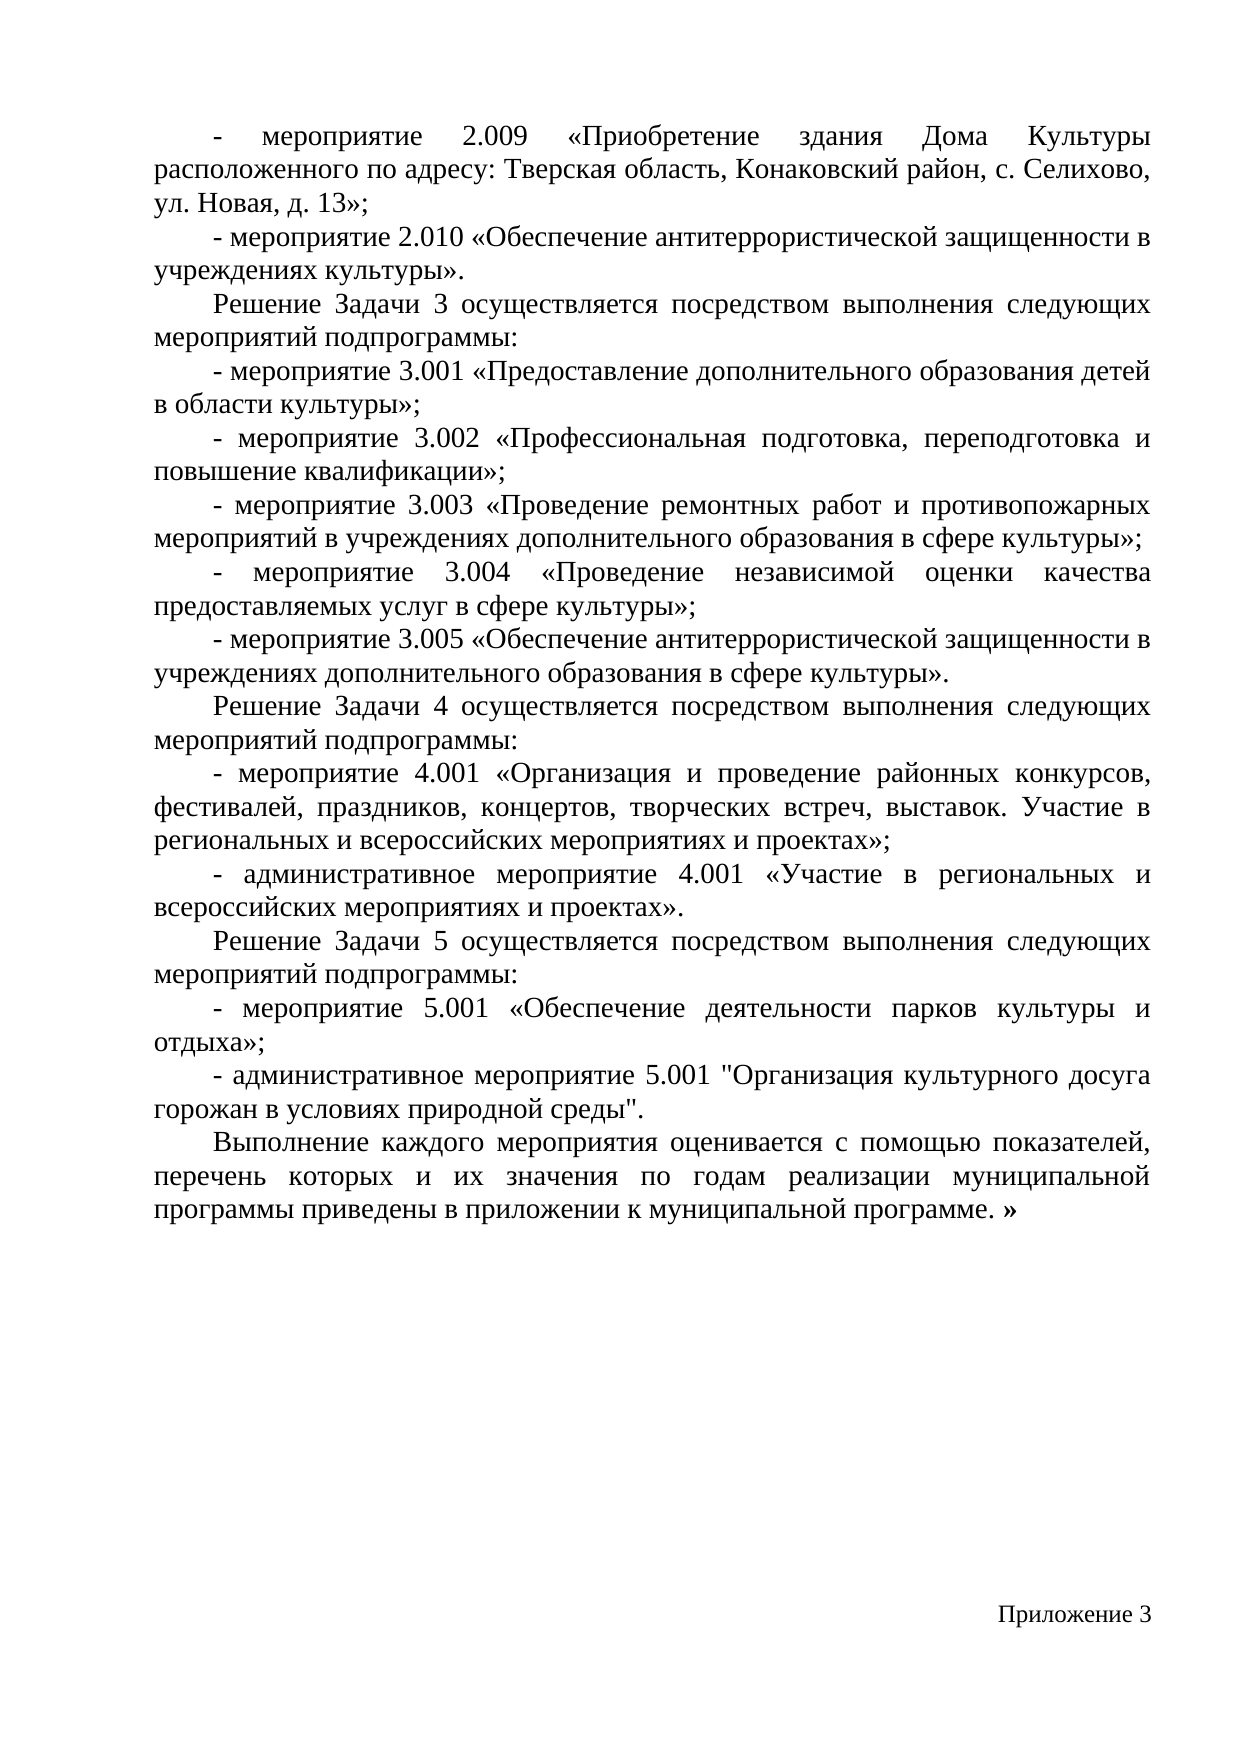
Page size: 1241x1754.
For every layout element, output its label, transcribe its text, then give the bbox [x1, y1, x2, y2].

text - мероприятие 5.001 «Обеспечение деятельности парков культуры и отдыха»; [153, 990, 1152, 1057]
text - мероприятие 3.001 «Предоставление дополнительного образования детей в области культуры»; [153, 353, 1152, 420]
text Выполнение каждого мероприятия оценивается с помощью показателей, перечень которых и их значения по годам реализации муниципальной программы приведены в приложении к муниципальной программе. » [153, 1124, 1152, 1225]
text - мероприятие 2.010 «Обеспечение антитеррористической защищенности в учреждениях культуры». [153, 219, 1152, 286]
text - мероприятие 3.004 «Проведение независимой оценки качества предоставляемых услуг в сфере культуры»; [153, 554, 1152, 621]
text - мероприятие 3.005 «Обеспечение антитеррористической защищенности в учреждениях дополнительного образования в сфере культуры». [153, 621, 1152, 688]
text Решение Задачи 3 осуществляется посредством выполнения следующих мероприятий подпрограммы: [153, 286, 1152, 353]
text - мероприятие 3.003 «Проведение ремонтных работ и противопожарных мероприятий в учреждениях дополнительного образования в сфере культуры»; [153, 487, 1152, 554]
text Решение Задачи 5 осуществляется посредством выполнения следующих мероприятий подпрограммы: [153, 923, 1152, 990]
text Приложение 3 [153, 1599, 1152, 1627]
text - мероприятие 3.002 «Профессиональная подготовка, переподготовка и повышение квалификации»; [153, 420, 1152, 487]
text - мероприятие 4.001 «Организация и проведение районных конкурсов, фестивалей, праздников, концертов, творческих встреч, выставок. Участие в региональных и всероссийских мероприятиях и проектах»; [153, 755, 1152, 856]
text - административное мероприятие 4.001 «Участие в региональных и всероссийских мероприятиях и проектах». [153, 856, 1152, 923]
text Решение Задачи 4 осуществляется посредством выполнения следующих мероприятий подпрограммы: [153, 688, 1152, 755]
text - административное мероприятие 5.001 "Организация культурного досуга горожан в условиях природной среды". [153, 1057, 1152, 1124]
text - мероприятие 2.009 «Приобретение здания Дома Культуры расположенного по адресу: Тверская область, Конаковский район, с. Селихово, ул. Новая, д. 13»; [153, 118, 1152, 219]
